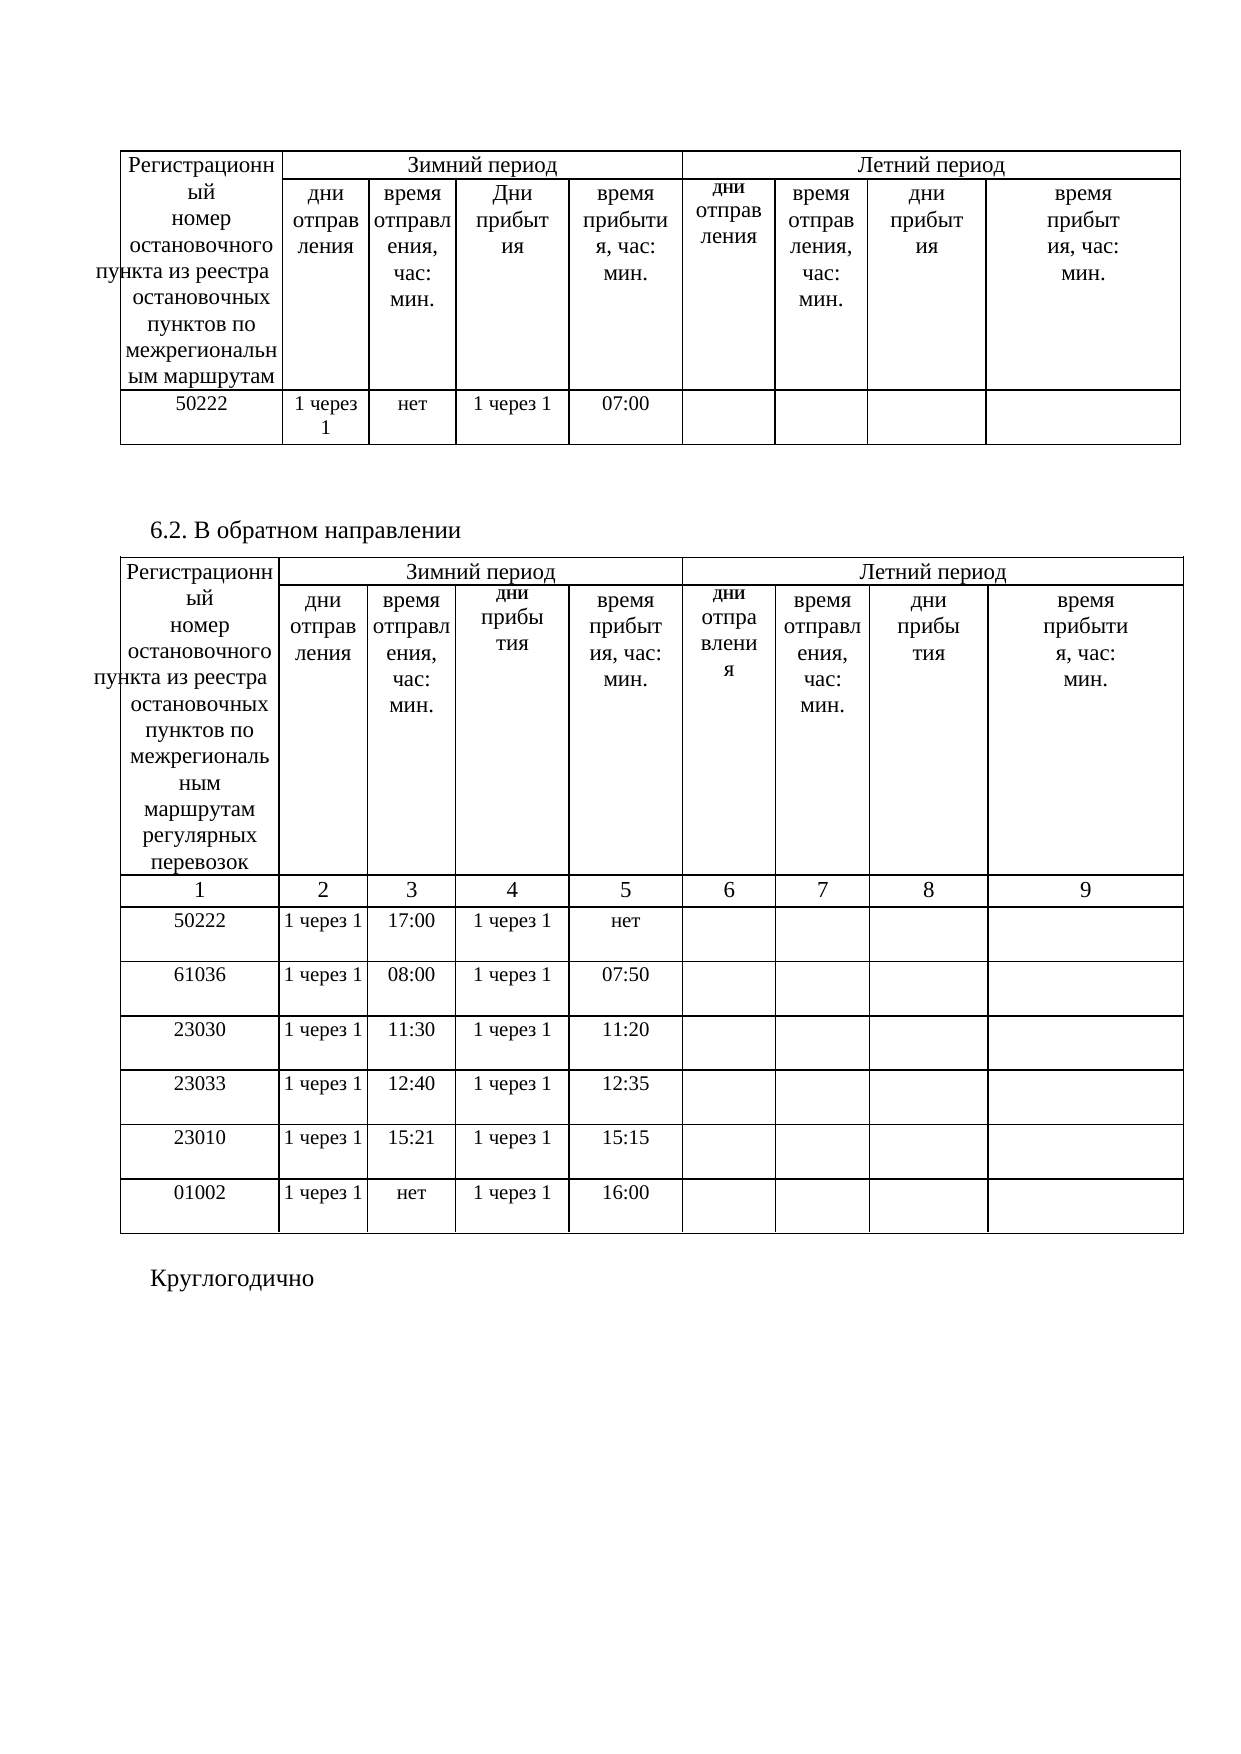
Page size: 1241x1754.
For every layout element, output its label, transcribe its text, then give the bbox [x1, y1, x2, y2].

table_cell 50222 [121, 908, 278, 961]
table_cell [683, 391, 774, 444]
table_header Летний период [683, 152, 1180, 178]
table_cell [683, 1017, 775, 1069]
table_cell ДНИ прибы тия [456, 586, 568, 874]
table_cell [683, 1071, 775, 1124]
table_cell время прибыти я, час: мин. [989, 586, 1183, 874]
table_cell 50222 [121, 391, 282, 444]
table_cell дни отправ ления [280, 586, 367, 874]
table_header Летний период [683, 558, 1183, 584]
table_cell 07:00 [570, 391, 682, 444]
table_cell время отправл ения, час: мин. [368, 586, 455, 874]
text Круглогодично [150, 1263, 1090, 1291]
table_cell 11:30 [368, 1017, 455, 1069]
table_cell [987, 391, 1180, 444]
table_cell 61036 [121, 962, 278, 1015]
table_cell [776, 962, 869, 1015]
table_cell 07:50 [570, 962, 682, 1015]
table_cell нет [370, 391, 455, 444]
table_cell 1 через 1 [280, 908, 367, 961]
table_cell [870, 908, 987, 961]
table_cell 6 [683, 876, 775, 906]
table_cell 1 через 1 [456, 1017, 568, 1069]
table_cell 12:40 [368, 1071, 455, 1124]
table_cell 12:35 [570, 1071, 682, 1124]
table_header Регистрационный номер остановочного пункта из реестра остановочных пунктов по межрегиональным маршрутам регулярных перевозок [121, 558, 278, 874]
table_cell 1 через 1 [280, 962, 367, 1015]
table_cell [870, 1180, 987, 1232]
table_cell время отправ ления, час: мин. [776, 180, 867, 389]
table_cell 7 [776, 876, 869, 906]
table_cell [776, 1125, 869, 1178]
table_cell дни прибы тия [870, 586, 987, 874]
table_cell [989, 1071, 1183, 1124]
table_cell время отправл ения, час: мин. [776, 586, 869, 874]
table_cell 2 [280, 876, 367, 906]
table_header Регистрационный номер остановочного пункта из реестра остановочных пунктов по межрегиональным маршрутам регулярных перевозок [121, 152, 282, 389]
table_cell время прибыт ия, час: мин. [570, 586, 682, 874]
table_cell [870, 1017, 987, 1069]
table_cell 4 [456, 876, 568, 906]
table_cell 23033 [121, 1071, 278, 1124]
table_cell [989, 1125, 1183, 1178]
table_cell дни прибыт ия [868, 180, 985, 389]
table_cell [776, 1017, 869, 1069]
table_cell [868, 391, 985, 444]
table_cell [776, 908, 869, 961]
table_cell 1 через 1 [457, 391, 568, 444]
table_cell 08:00 [368, 962, 455, 1015]
table_cell [989, 1017, 1183, 1069]
table_cell 1 через 1 [280, 1017, 367, 1069]
table_cell [870, 1125, 987, 1178]
table_cell 15:21 [368, 1125, 455, 1178]
table_cell нет [368, 1180, 455, 1232]
table_cell 15:15 [570, 1125, 682, 1178]
table_cell 3 [368, 876, 455, 906]
table_cell [776, 1071, 869, 1124]
table_cell 01002 [121, 1180, 278, 1232]
table_cell 1 через 1 [280, 1125, 367, 1178]
table_cell 1 через 1 [456, 1125, 568, 1178]
table_cell 1 через 1 [283, 391, 368, 444]
table_cell [683, 1180, 775, 1232]
table_cell ДНИ отпра влени я [683, 586, 775, 874]
table_cell время прибыти я, час: мин. [570, 180, 682, 389]
table_cell 8 [870, 876, 987, 906]
table_cell [683, 908, 775, 961]
table_cell [683, 1125, 775, 1178]
table_cell 5 [570, 876, 682, 906]
table_cell 16:00 [570, 1180, 682, 1232]
table_cell 1 через 1 [456, 962, 568, 1015]
table_cell 11:20 [570, 1017, 682, 1069]
table_cell [989, 1180, 1183, 1232]
table_cell [870, 962, 987, 1015]
table_cell ДНИ отправ ления [683, 180, 774, 389]
table_cell 1 через 1 [280, 1071, 367, 1124]
table_cell 1 через 1 [280, 1180, 367, 1232]
table_header Зимний период [280, 558, 682, 584]
table_cell время отправл ения, час: мин. [370, 180, 455, 389]
table_cell дни отправ ления [283, 180, 368, 389]
table_cell [683, 962, 775, 1015]
table_cell [776, 1180, 869, 1232]
table_cell нет [570, 908, 682, 961]
table_cell Дни прибыт ия [457, 180, 568, 389]
table_cell 1 через 1 [456, 1071, 568, 1124]
table_cell 1 через 1 [456, 908, 568, 961]
table_cell 23010 [121, 1125, 278, 1178]
table_cell [989, 908, 1183, 961]
table_cell [989, 962, 1183, 1015]
text 6.2. В обратном направлении [150, 515, 1090, 544]
table_cell время прибыт ия, час: мин. [987, 180, 1180, 389]
table_header Зимний период [283, 152, 682, 178]
table_cell [776, 391, 867, 444]
table_cell 9 [989, 876, 1183, 906]
table_cell 1 [121, 876, 278, 906]
table_cell 23030 [121, 1017, 278, 1069]
table_cell 1 через 1 [456, 1180, 568, 1232]
table_cell 17:00 [368, 908, 455, 961]
table_cell [870, 1071, 987, 1124]
